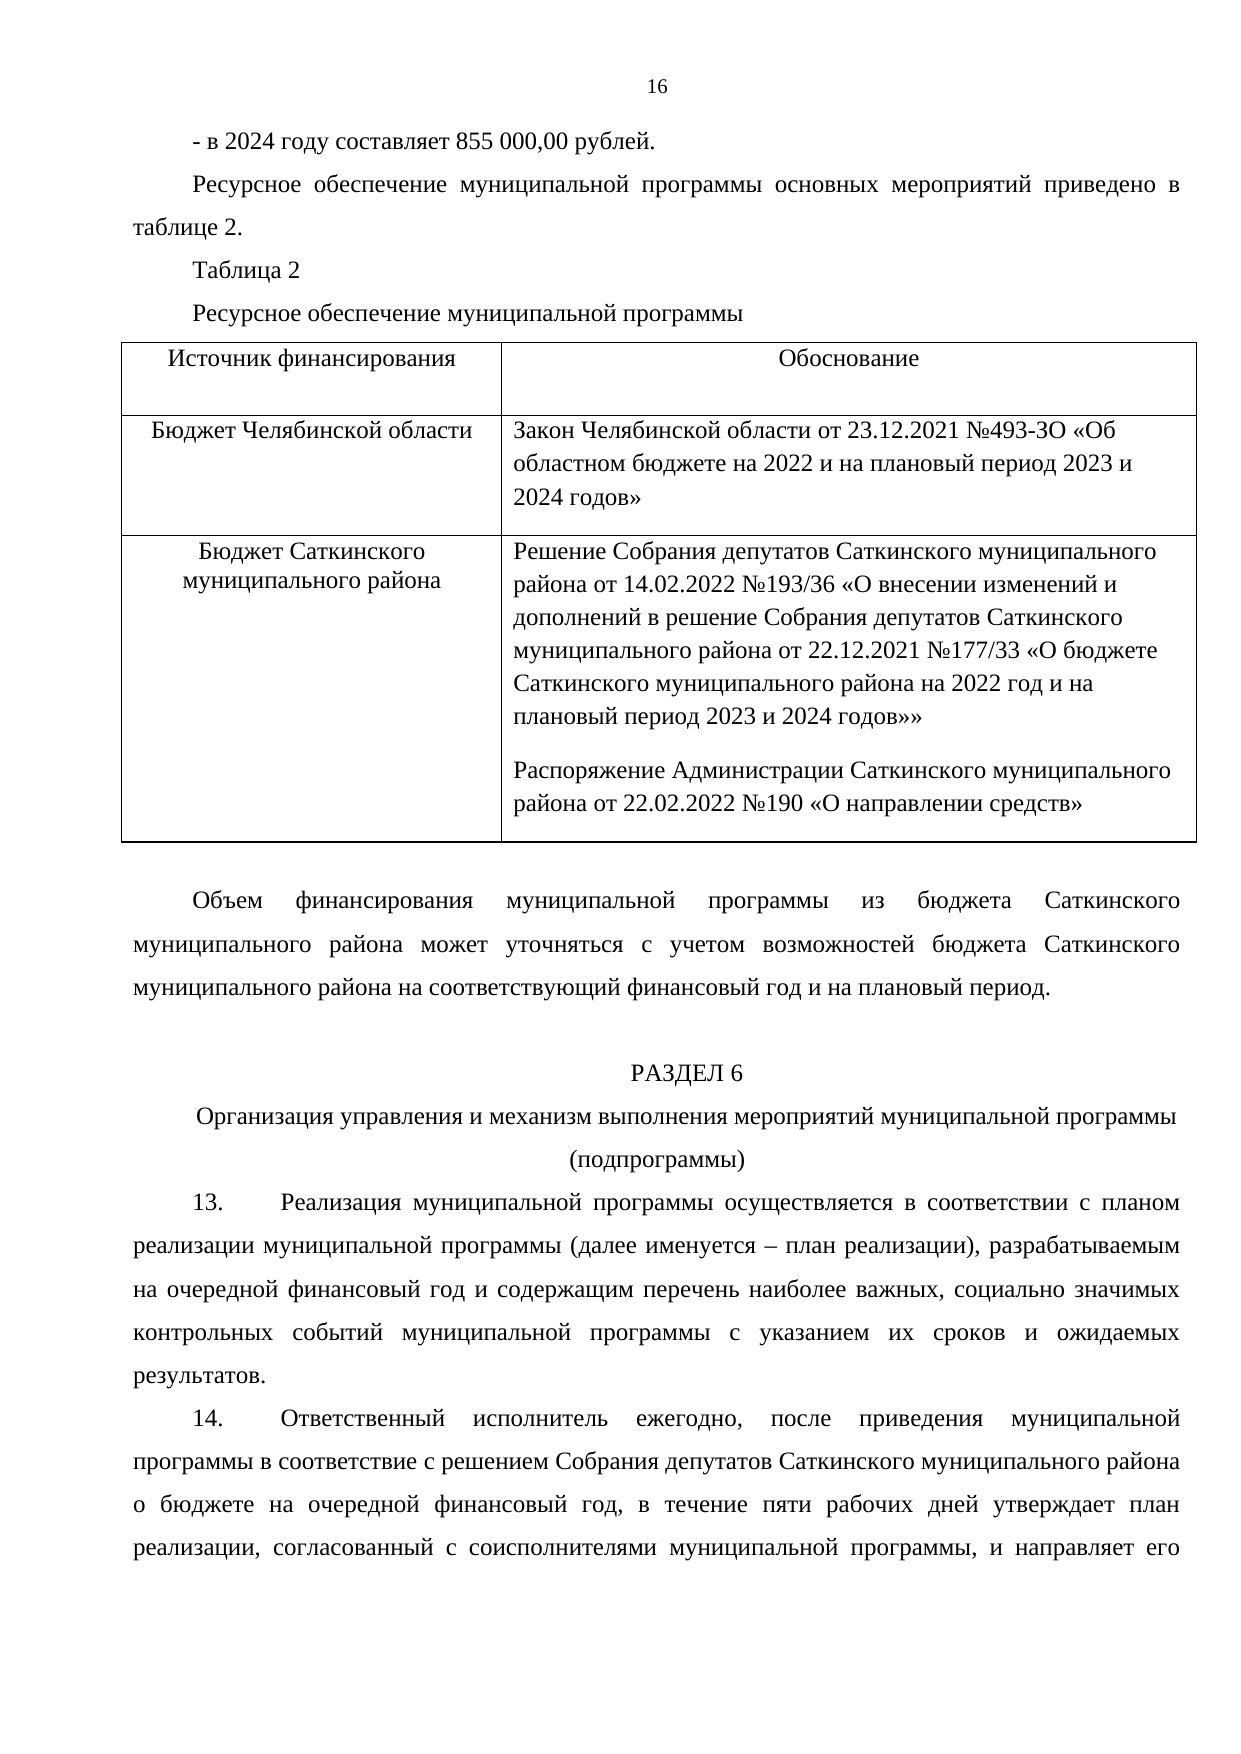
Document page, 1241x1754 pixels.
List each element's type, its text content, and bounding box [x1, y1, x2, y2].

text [133, 1403, 1181, 1561]
text Ресурсное обеспечение муниципальной программы основных мероприятий приведено в таблице 2. [133, 169, 1181, 241]
table_cell Закон Челябинской области от 23.12.2021 №493-ЗО «Об областном бюджете на 2022 и на плановый период 2023 и 2024 годов» [502, 416, 1196, 535]
text Организация управления и механизм выполнения мероприятий муниципальной программы (подпрограммы) [133, 1101, 1181, 1173]
table_cell Решение Собрания депутатов Саткинского муниципального района от 14.02.2022 №193/36 «О внесении изменений и дополнений в решение Собрания депутатов Саткинского муниципального района от 22.12.2021 №177/33 «О бюджете Саткинского муниципального района на 2022 год и на плановый период 2023 и 2024 годов»» Распоряжение Администрации Саткинского муниципального района от 22.02.2022 №190 «О направлении средств» [502, 536, 1196, 841]
text - в 2024 году составляет 855 000,00 рублей. [133, 126, 1181, 155]
table_cell Бюджет Саткинского муниципального района [122, 536, 501, 841]
text 13. Реализация муниципальной программы осуществляется в соответствии с планом реализации муниципальной программы (далее именуется – план реализации), разрабатываемым на очередной финансовый год и содержащим перечень наиболее важных, социально значимых контрольных событий муниципальной программы с указанием их сроков и ожидаемых результатов. [133, 1187, 1181, 1389]
text РАЗДЕЛ 6 [133, 1058, 1181, 1087]
table_header Источник финансирования [122, 343, 501, 414]
text Таблица 2 [133, 255, 1181, 284]
text Объем финансирования муниципальной программы из бюджета Саткинского муниципального района может уточняться с учетом возможностей бюджета Саткинского муниципального района на соответствующий финансовый год и на плановый период. [133, 886, 1181, 1001]
table_cell Бюджет Челябинской области [122, 416, 501, 535]
text Ресурсное обеспечение муниципальной программы [133, 298, 1181, 327]
table_header Обоснование [502, 343, 1196, 414]
